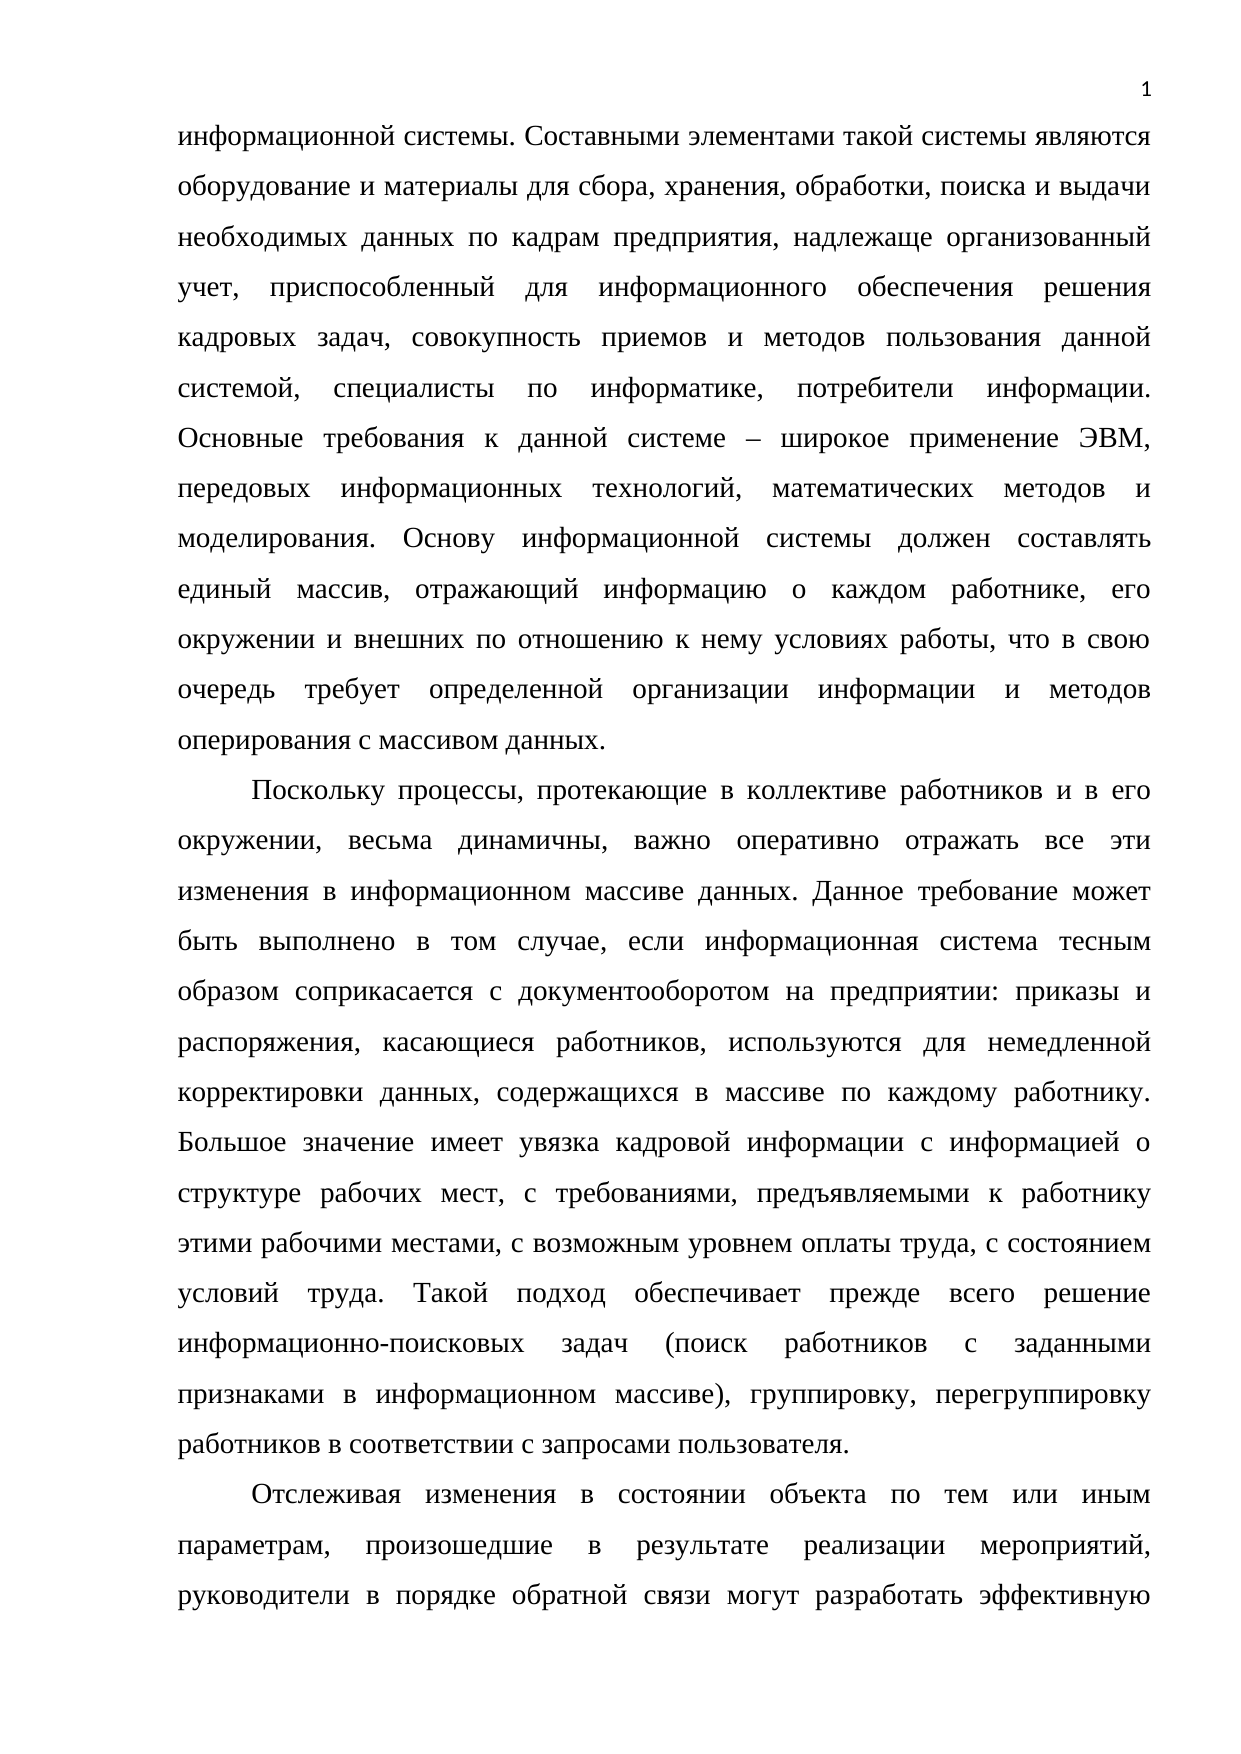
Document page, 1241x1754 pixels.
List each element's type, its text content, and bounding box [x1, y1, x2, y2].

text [177, 1477, 1152, 1611]
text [177, 118, 1152, 755]
text Поскольку процессы, протекающие в коллективе работников и в его окружении, весьма динамичны, важно оперативно отражать все эти изменения в информационном массиве данных. Данное требование может быть выполнено в том случае, если информационная система тесным образом соприкасается с документооборотом на предприятии: приказы и распоряжения, касающиеся работников, используются для немедленной корректировки данных, содержащихся в массиве по каждому работнику. Большое значение имеет увязка кадровой информации с информацией о структуре рабочих мест, с требованиями, предъявляемыми к работнику этими рабочими местами, с возможным уровнем оплаты труда, с состоянием условий труда. Такой подход обеспечивает прежде всего решение информационно-поисковых задач (поиск работников с заданными признаками в информационном массиве), группировку, перегруппировку работников в соответствии с запросами пользователя. [177, 772, 1152, 1460]
